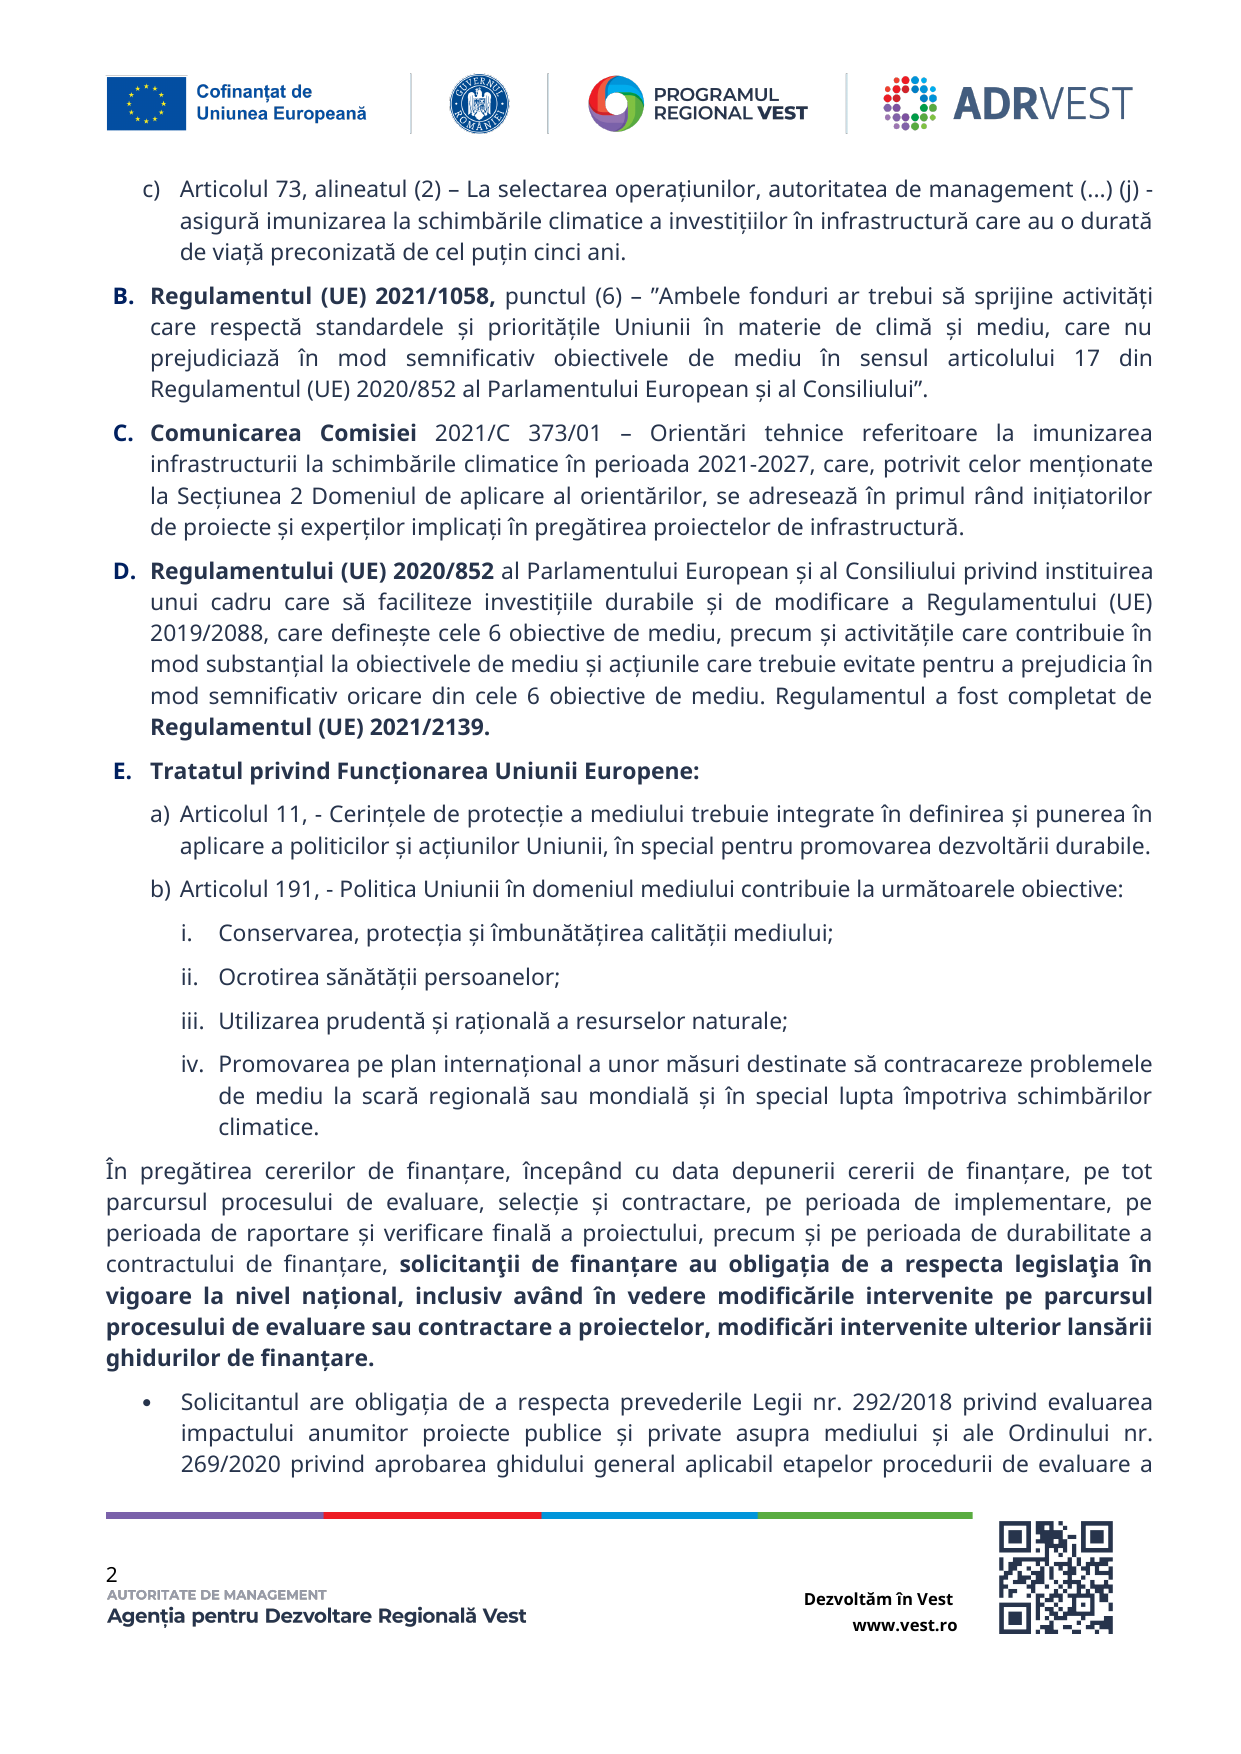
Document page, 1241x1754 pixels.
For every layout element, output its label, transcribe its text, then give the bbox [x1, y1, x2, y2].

list Comunicarea Comisiei 2021/C 373/01 – Orientări tehnice referitoare la imunizarea infrastructurii la schimbările climatice în perioada 2021-2027, care, potrivit celor menționate la Secțiunea 2 Domeniul de aplicare al orientărilor, se adresează în primul rând inițiatorilor de proiecte și experților implicați în pregătirea proiectelor de infrastructură. [113, 417, 1154, 542]
list Utilizarea prudentă și rațională a resurselor naturale; [181, 1004, 1154, 1036]
picture [990, 1512, 1122, 1643]
list Ocrotirea sănătății persoanelor; [181, 961, 1154, 992]
list Regulamentul (UE) 2021/1058, punctul (6) – ”Ambele fonduri ar trebui să sprijine activități care respectă standardele și prioritățile Uniunii în materie de climă și mediu, care nu prejudiciază în mod semnificativ obiectivele de mediu în sensul articolului 17 din Regulamentul (UE) 2020/852 al Parlamentului European și al Consiliului”. [112, 279, 1154, 404]
list Tratatul privind Funcționarea Uniunii Europene: [113, 754, 1154, 786]
list Promovarea pe plan internațional a unor măsuri destinate să contracareze problemele de mediu la scară regională sau mondială și în special lupta împotriva schimbărilor climatice. [181, 1048, 1154, 1142]
list Articolul 73, alineatul (2) – La selectarea operațiunilor, autoritatea de management (...) (j) - asigură imunizarea la schimbările climatice a investițiilor în infrastructură care au o durată de viață preconizată de cel puțin cinci ani. [142, 173, 1154, 267]
list Articolul 11, - Cerințele de protecție a mediului trebuie integrate în definirea și punerea în aplicare a politicilor și acțiunilor Uniunii, în special pentru promovarea dezvoltării durabile. [150, 798, 1154, 861]
text În pregătirea cererilor de finanțare, începând cu data depunerii cererii de finanțare, pe tot parcursul procesului de evaluare, selecție și contractare, pe perioada de implementare, pe perioada de raportare și verificare finală a proiectului, precum și pe perioada de durabilitate a contractului de finanțare, solicitanţii de finanțare au obligația de a respecta legislaţia în vigoare la nivel național, inclusiv având în vedere modificările intervenite pe parcursul procesului de evaluare sau contractare a proiectelor, modificări intervenite ulterior lansării ghidurilor de finanțare. [106, 1154, 1154, 1373]
list Regulamentului (UE) 2020/852 al Parlamentului European și al Consiliului privind instituirea unui cadru care să faciliteze investițiile durabile și de modificare a Regulamentului (UE) 2019/2088, care definește cele 6 obiective de mediu, precum și activitățile care contribuie în mod substanțial la obiectivele de mediu și acțiunile care trebuie evitate pentru a prejudicia în mod semnificativ oricare din cele 6 obiective de mediu. Regulamentul a fost completat de Regulamentul (UE) 2021/2139. [113, 554, 1154, 742]
picture [105, 73, 1133, 134]
list Conservarea, protecția și îmbunătățirea calității mediului; [181, 917, 1154, 948]
list Articolul 191, - Politica Uniunii în domeniul mediului contribuie la următoarele obiective: [150, 873, 1154, 904]
